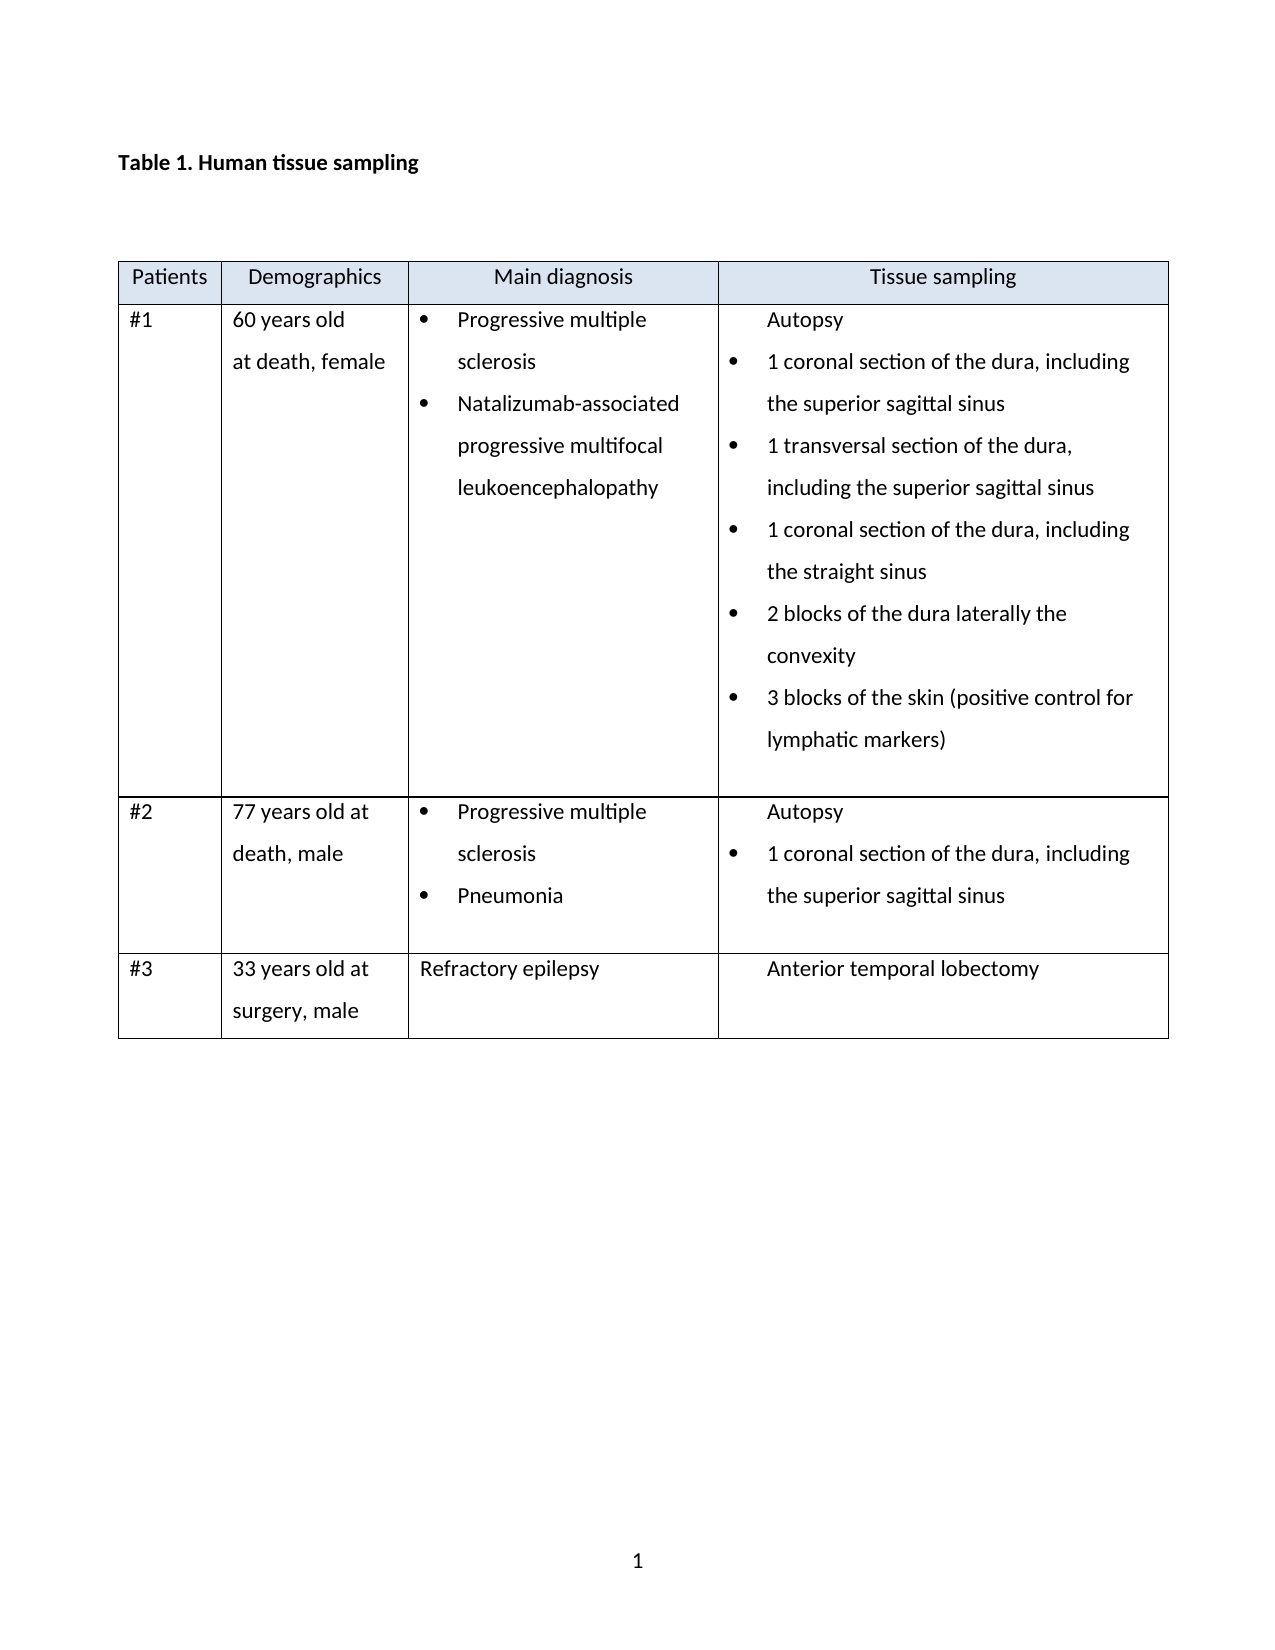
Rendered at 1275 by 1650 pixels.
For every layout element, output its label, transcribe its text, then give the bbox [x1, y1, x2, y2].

table_header Tissue sampling [719, 262, 1168, 304]
table_cell #1 [119, 305, 221, 796]
table_cell Progressive multiple sclerosis Natalizumab-associated progressive multifocal leukoencephalopathy [409, 305, 718, 796]
table_cell #2 [119, 798, 221, 953]
table_cell 33 years old at surgery, male [222, 954, 408, 1038]
table_cell Autopsy 1 coronal section of the dura, including the superior sagittal sinus 1 transversal section of the dura, including the superior sagittal sinus 1 coronal section of the dura, including the straight sinus 2 blocks of the dura laterally the convexity 3 blocks of the skin (positive control for lymphatic markers) [719, 305, 1168, 796]
table_cell Autopsy 1 coronal section of the dura, including the superior sagittal sinus [719, 798, 1168, 953]
table_cell Progressive multiple sclerosis Pneumonia [409, 798, 718, 953]
table_cell Anterior temporal lobectomy [719, 954, 1168, 1038]
table_cell #3 [119, 954, 221, 1038]
table_cell 60 years old at death, female [222, 305, 408, 796]
text Table 1. Human tissue sampling [118, 148, 1157, 176]
table_header Main diagnosis [409, 262, 718, 304]
table_cell 77 years old at death, male [222, 798, 408, 953]
table_cell Refractory epilepsy [409, 954, 718, 1038]
table_header Patients [119, 262, 221, 304]
table_header Demographics [222, 262, 408, 304]
